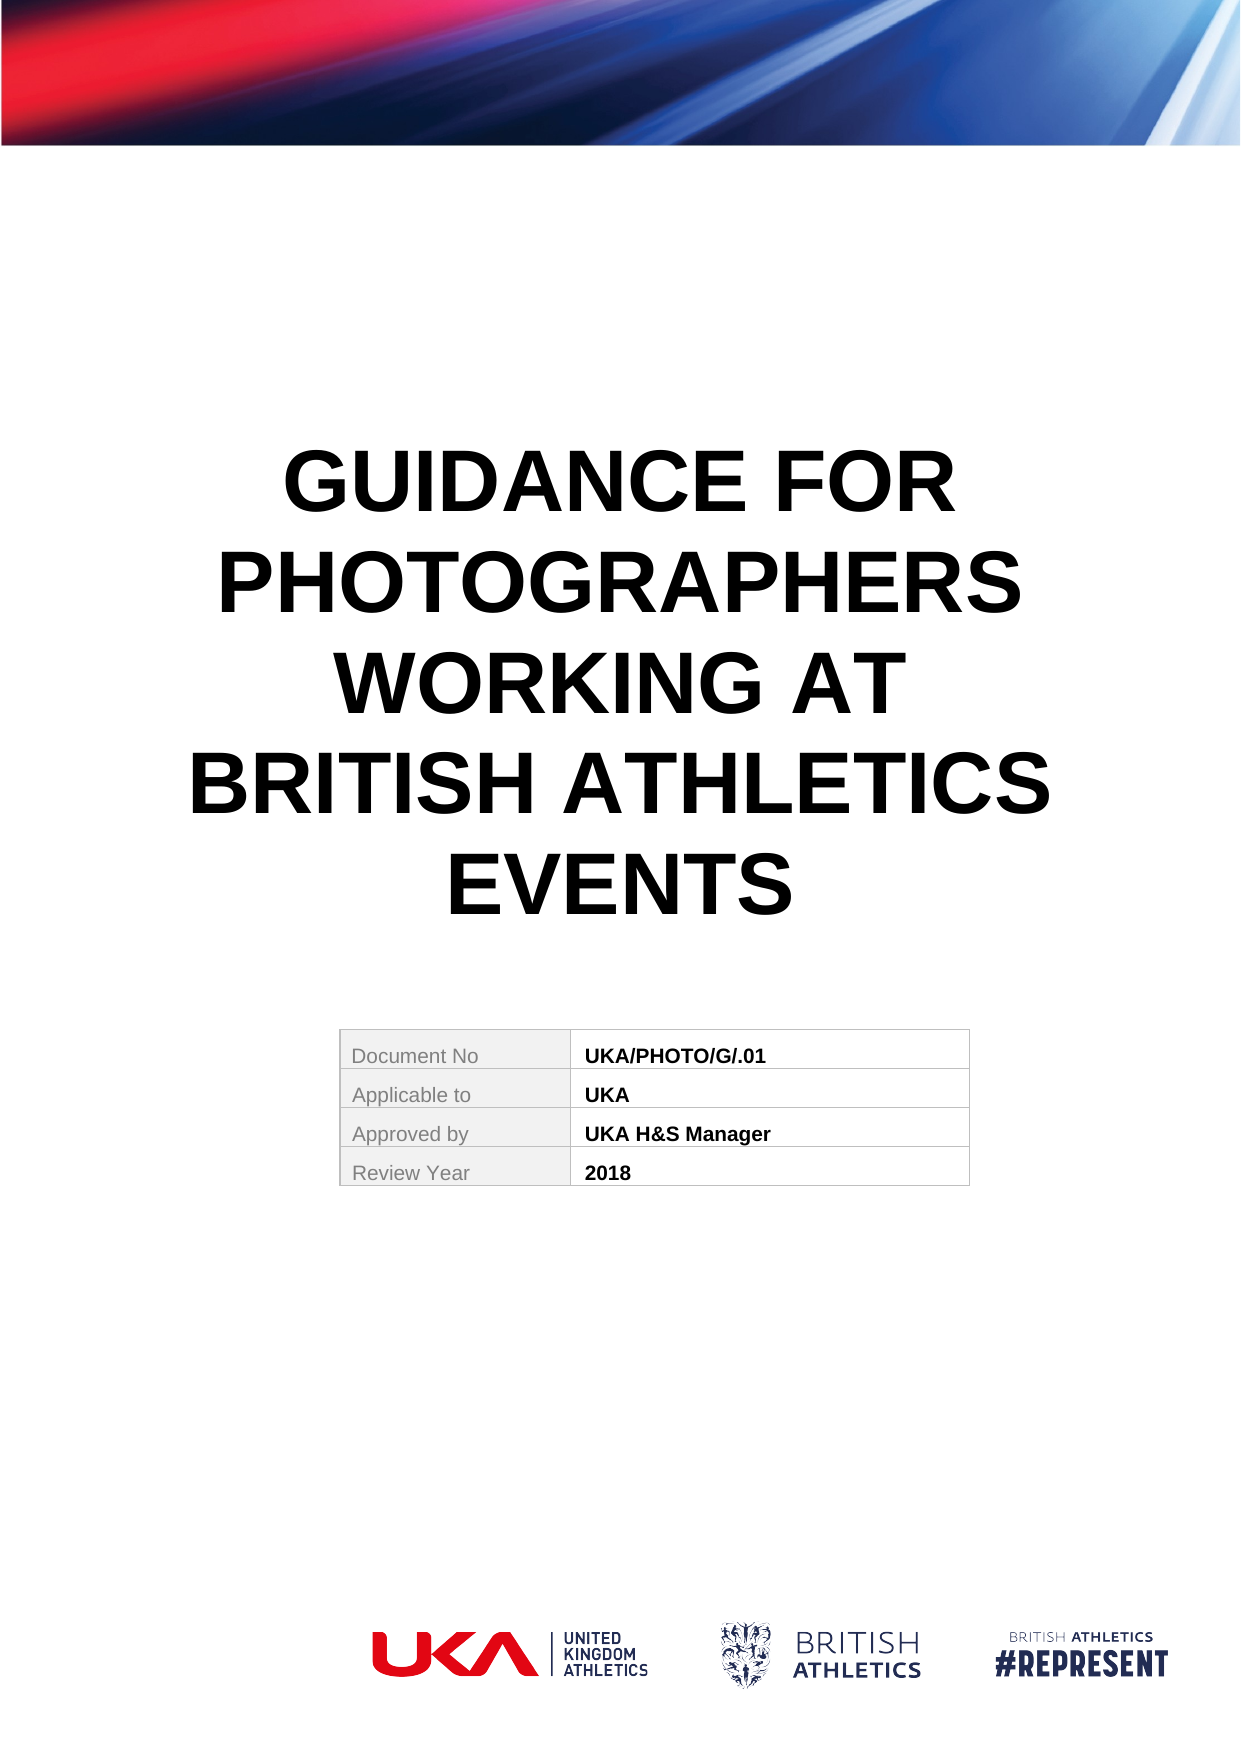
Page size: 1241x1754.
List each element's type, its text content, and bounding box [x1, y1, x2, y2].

picture [0, 0, 1241, 147]
table_cell UKA [571, 1069, 969, 1107]
picture [721, 1621, 921, 1689]
table_cell Review Year [341, 1147, 570, 1185]
table_header UKA/PHOTO/G/.01 [571, 1030, 969, 1068]
table_cell 2018 [571, 1147, 969, 1185]
picture [372, 1632, 648, 1677]
table_cell Approved by [341, 1108, 570, 1146]
table_cell UKA H&S Manager [571, 1108, 969, 1146]
picture [995, 1632, 1168, 1677]
table_header Document No [341, 1030, 570, 1068]
text guidance for photographers working at british athletics events [150, 429, 1090, 933]
table_cell Applicable to [341, 1069, 570, 1107]
